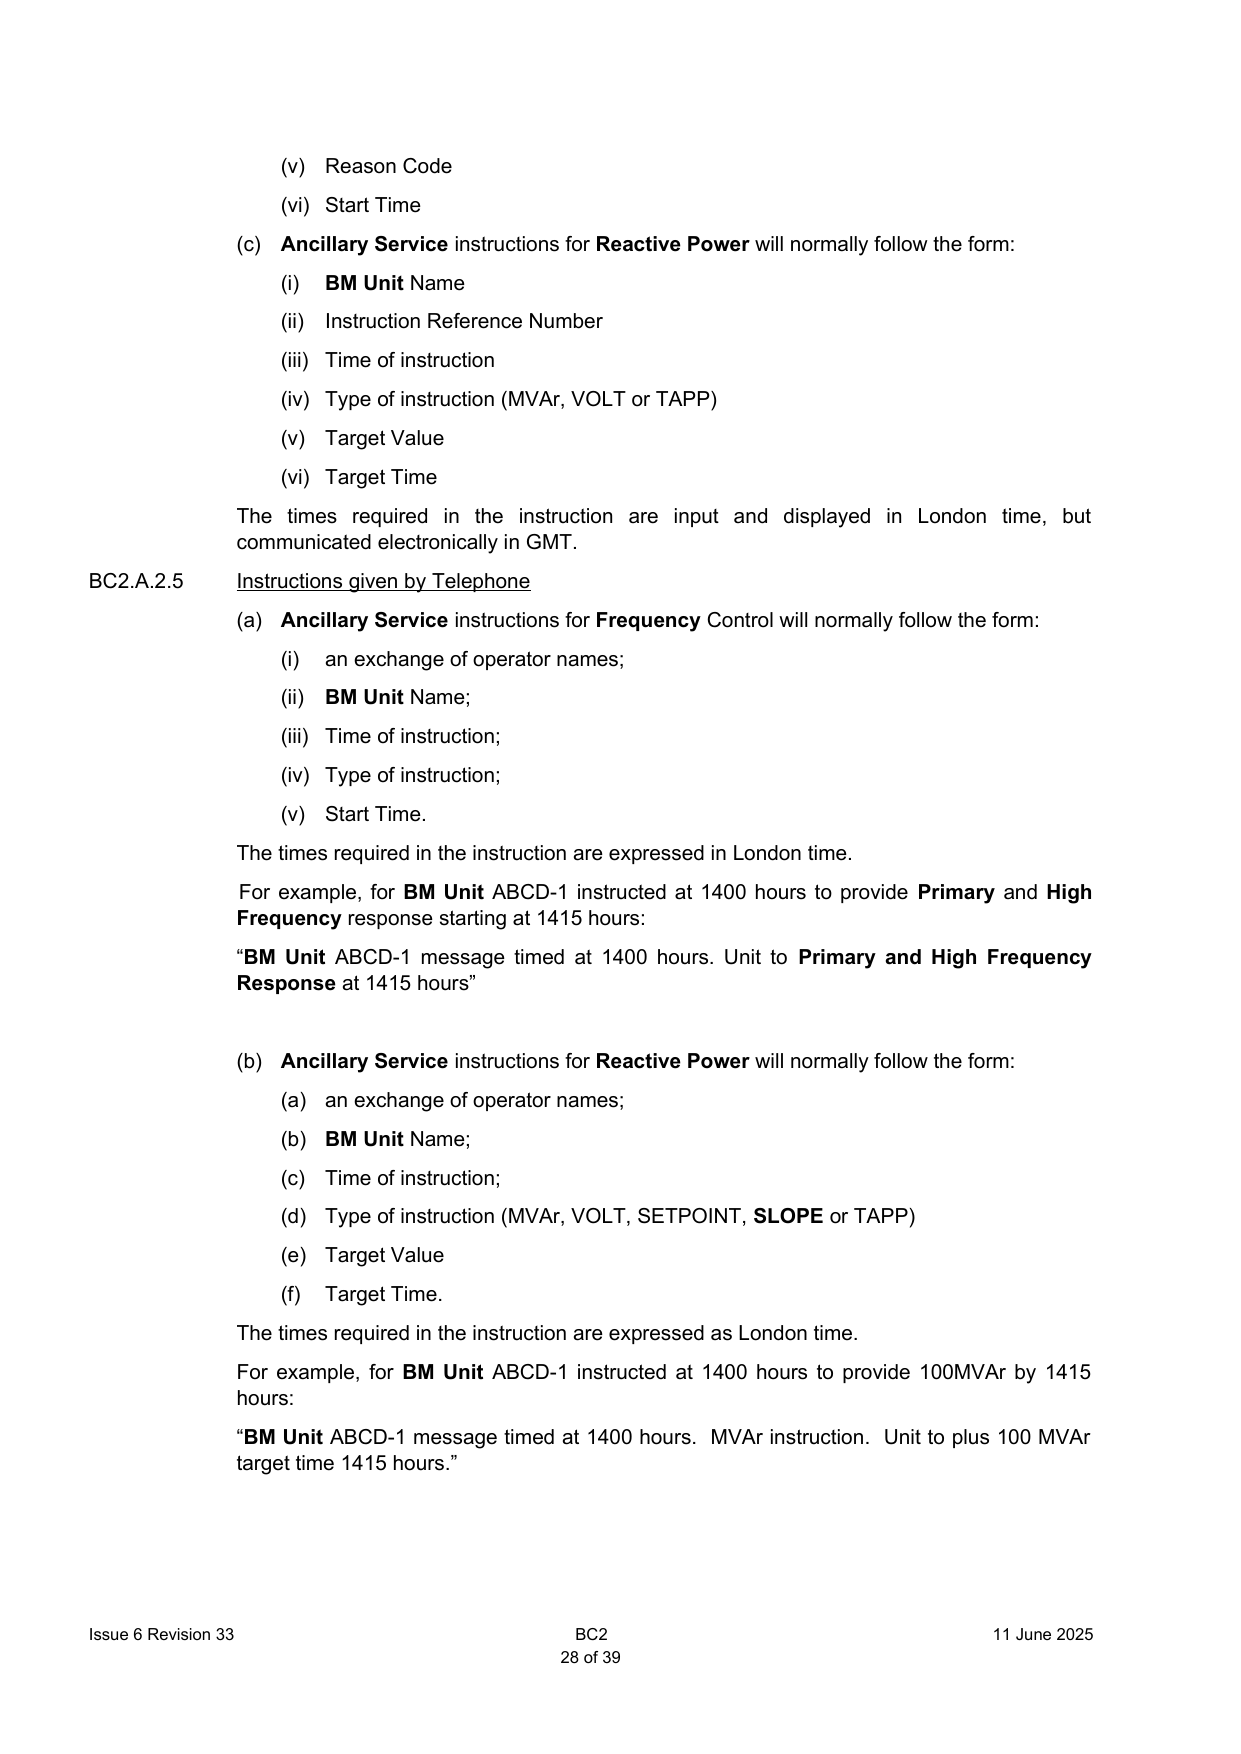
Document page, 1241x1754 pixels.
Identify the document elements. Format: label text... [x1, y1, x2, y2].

text (c) Ancillary Service instructions for Reactive Power will normally follow the form: [236, 231, 1092, 255]
text (ii) Instruction Reference Number [281, 309, 1092, 333]
text BC2.A.2.5 Instructions given by Telephone [89, 569, 1092, 593]
text “BM Unit ABCD-1 message timed at 1400 hours. Unit to Primary and High Frequency Response at 1415 hours” [89, 945, 1092, 995]
text (ii) BM Unit Name; [281, 685, 1092, 709]
text (v) Start Time. [281, 802, 1092, 826]
text For example, for BM Unit ABCD-1 instructed at 1400 hours to provide Primary and High Frequency response starting at 1415 hours: [89, 879, 1092, 930]
text (i) BM Unit Name [281, 270, 1092, 294]
text (v) Reason Code [281, 154, 1092, 178]
text (iv) Type of instruction (MVAr, VOLT or TAPP) [281, 387, 1092, 411]
text (d) Type of instruction (MVAr, VOLT, SETPOINT, SLOPE or TAPP) [281, 1204, 1092, 1228]
text The times required in the instruction are expressed in London time. [89, 841, 1092, 864]
text (iii) Time of instruction; [281, 724, 1092, 748]
text (vi) Target Time [281, 464, 1092, 488]
text (b) BM Unit Name; [281, 1126, 1092, 1150]
text The times required in the instruction are expressed as London time. [89, 1321, 1092, 1345]
text (c) Time of instruction; [281, 1165, 1092, 1189]
text (f) Target Time. [281, 1282, 1092, 1306]
text (a) Ancillary Service instructions for Frequency Control will normally follow the form: [236, 607, 1092, 631]
text “BM Unit ABCD-1 message timed at 1400 hours. MVAr instruction. Unit to plus 100 MVAr target time 1415 hours.” [89, 1425, 1092, 1475]
text (v) Target Value [281, 426, 1092, 450]
text (a) an exchange of operator names; [281, 1088, 1092, 1112]
text (i) an exchange of operator names; [281, 646, 1092, 670]
text (e) Target Value [281, 1243, 1092, 1267]
text (b) Ancillary Service instructions for Reactive Power will normally follow the form: [236, 1049, 1092, 1073]
text (iii) Time of instruction [281, 348, 1092, 372]
text The times required in the instruction are input and displayed in London time, but communicated electronically in GMT. [89, 503, 1092, 554]
text (vi) Start Time [281, 193, 1092, 217]
text For example, for BM Unit ABCD-1 instructed at 1400 hours to provide 100MVAr by 1415 hours: [89, 1359, 1092, 1410]
text (iv) Type of instruction; [281, 763, 1092, 787]
